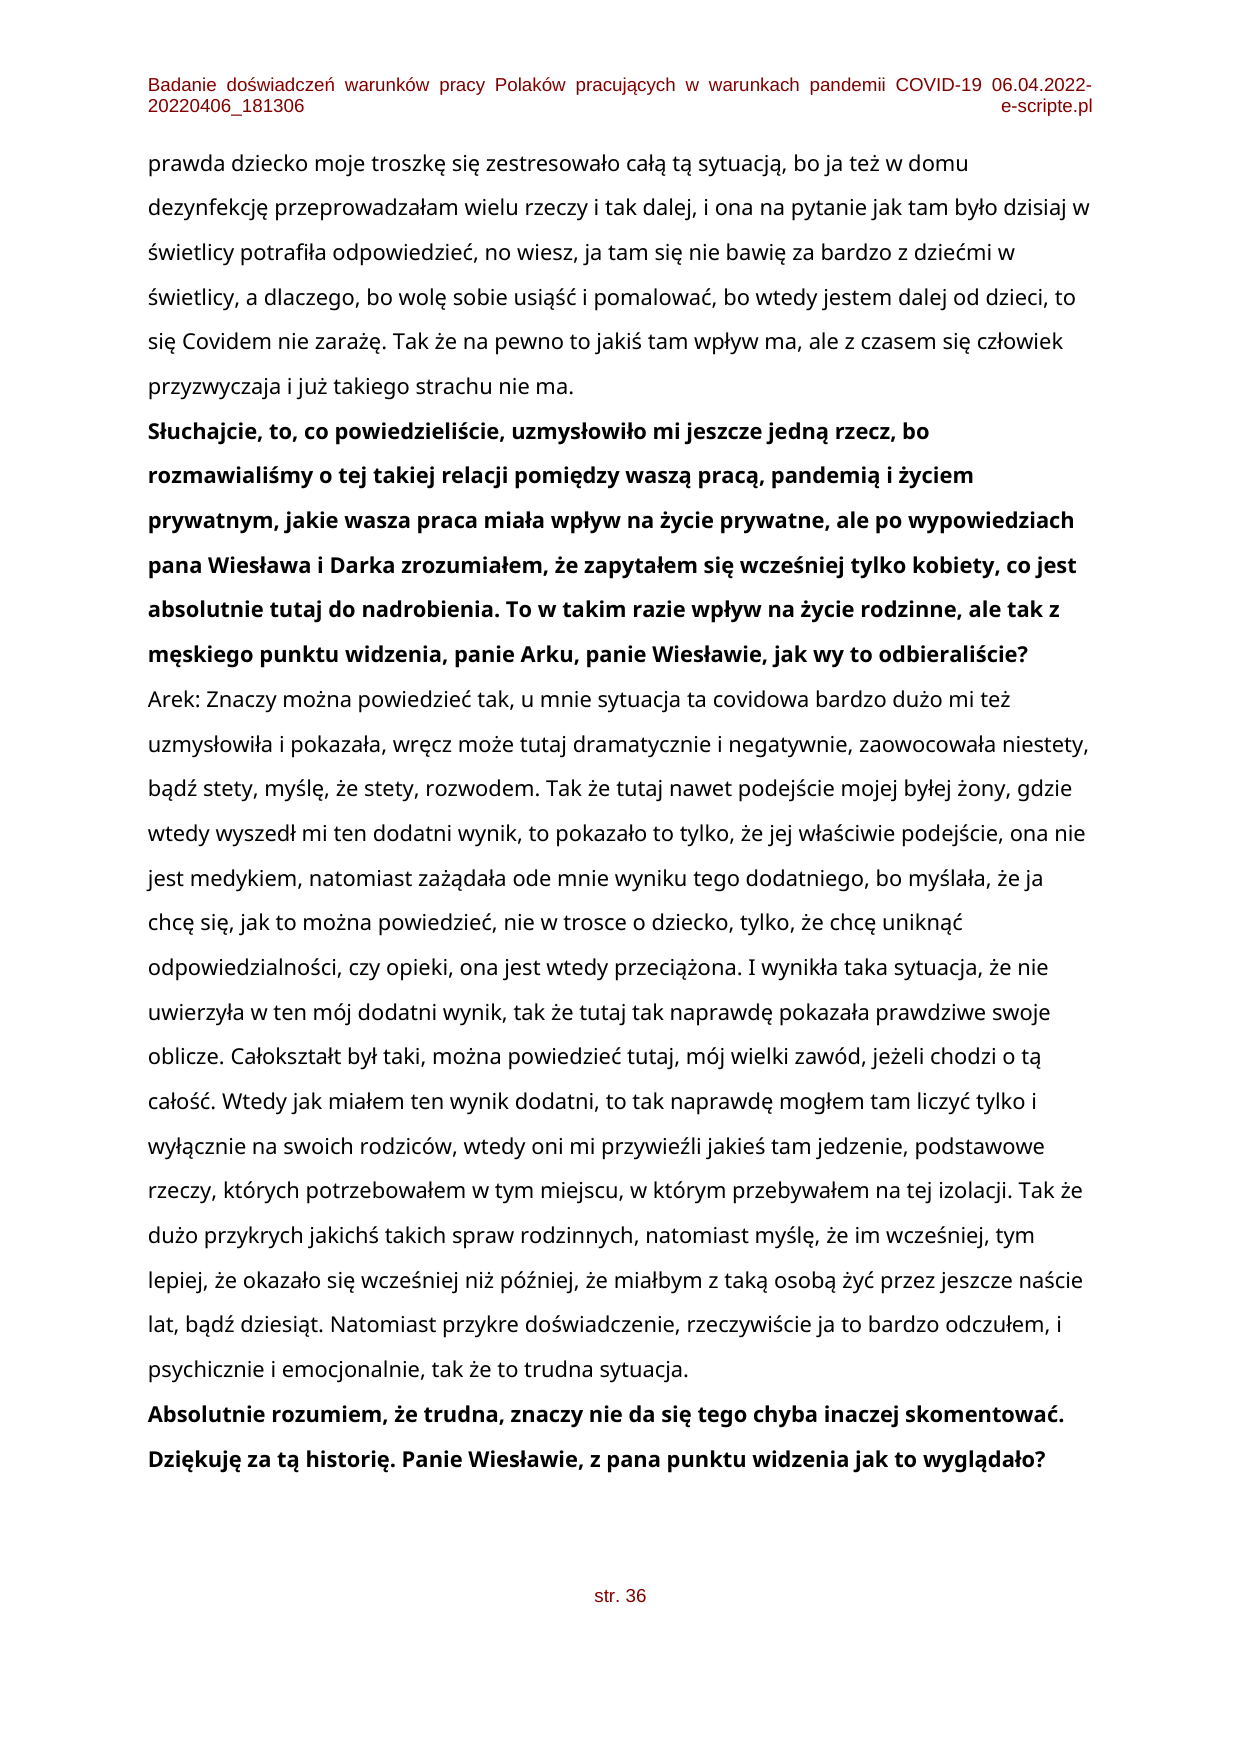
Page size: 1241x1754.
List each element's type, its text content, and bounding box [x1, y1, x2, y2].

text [148, 148, 1093, 401]
text Absolutnie rozumiem, że trudna, znaczy nie da się tego chyba inaczej skomentować. Dziękuję za tą historię. Panie Wiesławie, z pana punktu widzenia jak to wyglądało? [148, 1399, 1093, 1473]
text Słuchajcie, to, co powiedzieliście, uzmysłowiło mi jeszcze jedną rzecz, bo rozmawialiśmy o tej takiej relacji pomiędzy waszą pracą, pandemią i życiem prywatnym, jakie wasza praca miała wpływ na życie prywatne, ale po wypowiedziach pana Wiesława i Darka zrozumiałem, że zapytałem się wcześniej tylko kobiety, co jest absolutnie tutaj do nadrobienia. To w takim razie wpływ na życie rodzinne, ale tak z męskiego punktu widzenia, panie Arku, panie Wiesławie, jak wy to odbieraliście? [148, 416, 1093, 669]
text Arek: Znaczy można powiedzieć tak, u mnie sytuacja ta covidowa bardzo dużo mi też uzmysłowiła i pokazała, wręcz może tutaj dramatycznie i negatywnie, zaowocowała niestety, bądź stety, myślę, że stety, rozwodem. Tak że tutaj nawet podejście mojej byłej żony, gdzie wtedy wyszedł mi ten dodatni wynik, to pokazało to tylko, że jej właściwie podejście, ona nie jest medykiem, natomiast zażądała ode mnie wyniku tego dodatniego, bo myślała, że ja chcę się, jak to można powiedzieć, nie w trosce o dziecko, tylko, że chcę uniknąć odpowiedzialności, czy opieki, ona jest wtedy przeciążona. I wynikła taka sytuacja, że nie uwierzyła w ten mój dodatni wynik, tak że tutaj tak naprawdę pokazała prawdziwe swoje oblicze. Całokształt był taki, można powiedzieć tutaj, mój wielki zawód, jeżeli chodzi o tą całość. Wtedy jak miałem ten wynik dodatni, to tak naprawdę mogłem tam liczyć tylko i wyłącznie na swoich rodziców, wtedy oni mi przywieźli jakieś tam jedzenie, podstawowe rzeczy, których potrzebowałem w tym miejscu, w którym przebywałem na tej izolacji. Tak że dużo przykrych jakichś takich spraw rodzinnych, natomiast myślę, że im wcześniej, tym lepiej, że okazało się wcześniej niż później, że miałbym z taką osobą żyć przez jeszcze naście lat, bądź dziesiąt. Natomiast przykre doświadczenie, rzeczywiście ja to bardzo odczułem, i psychicznie i emocjonalnie, tak że to trudna sytuacja. [148, 684, 1093, 1384]
